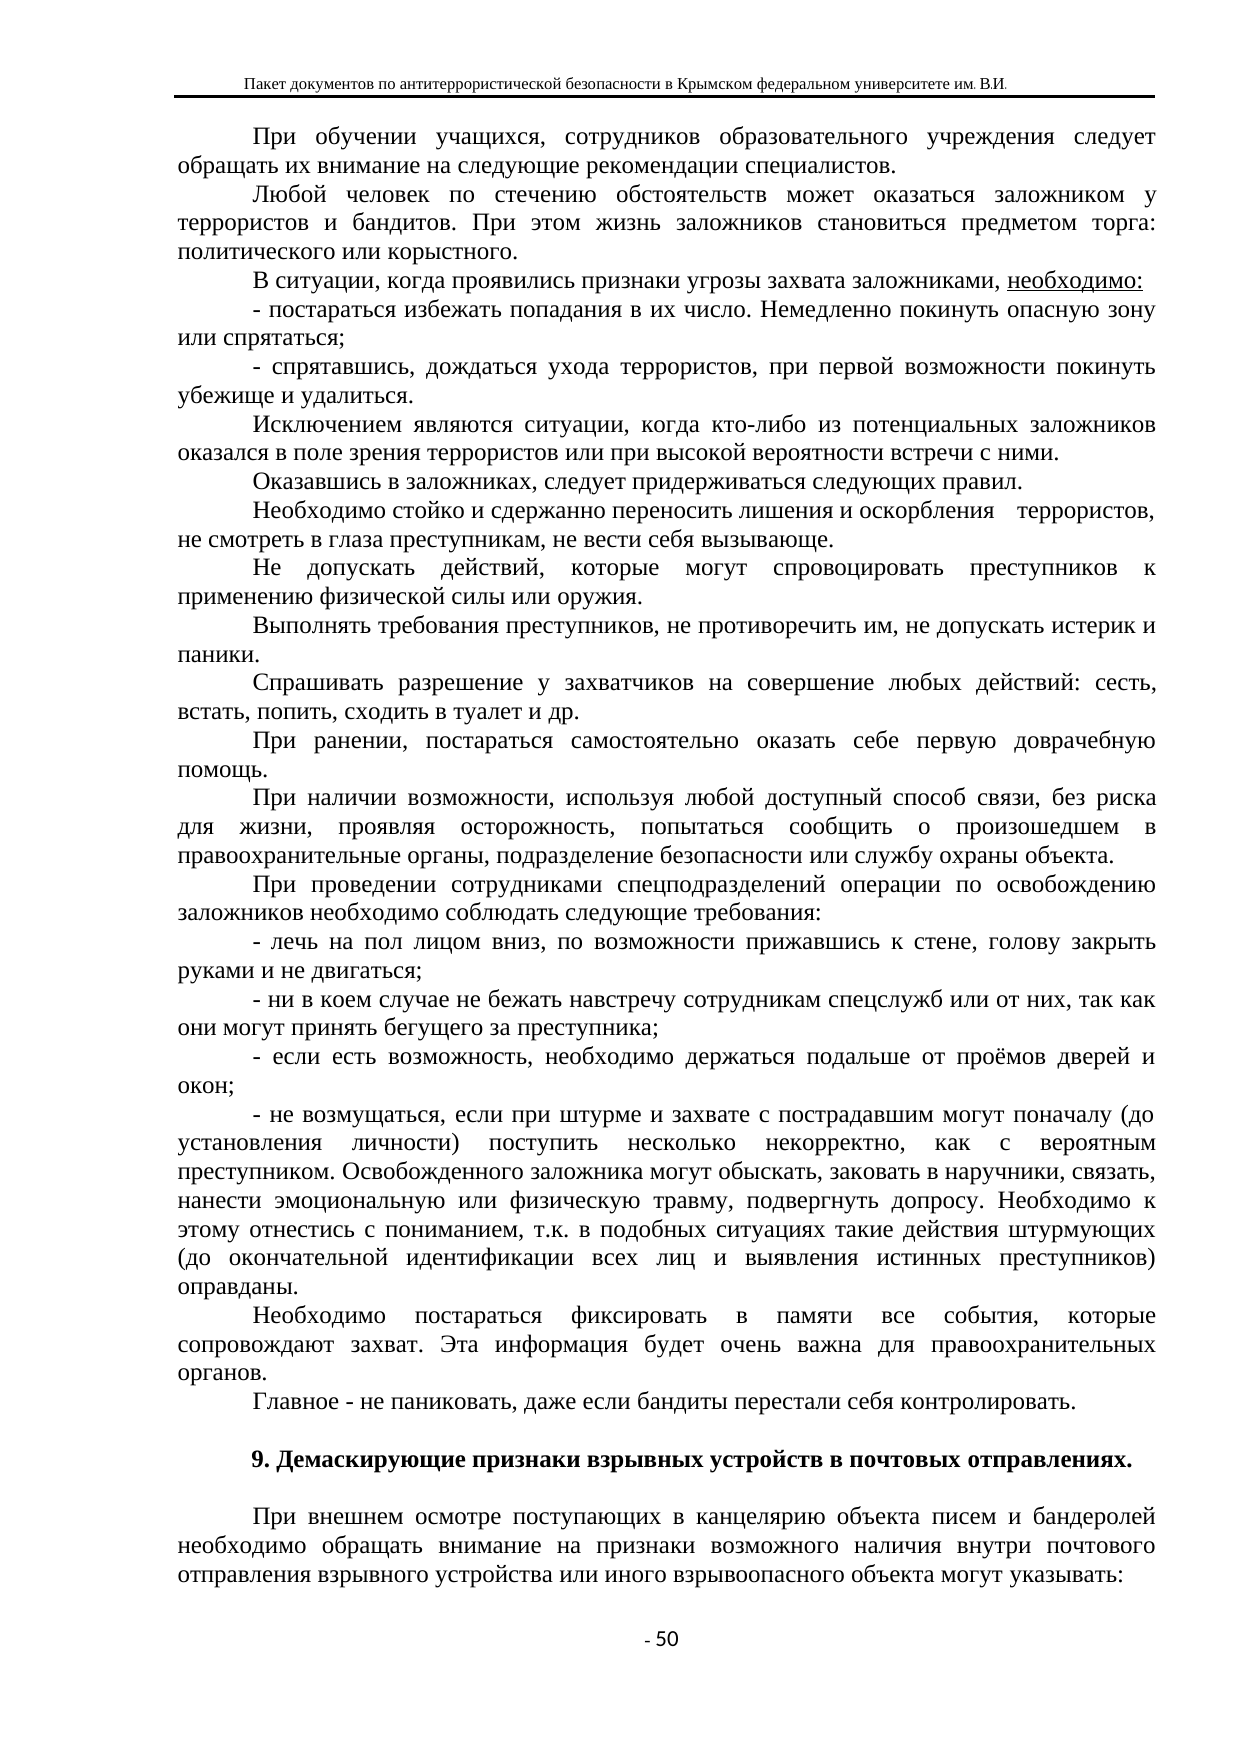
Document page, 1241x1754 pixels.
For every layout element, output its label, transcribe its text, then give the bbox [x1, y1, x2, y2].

list ни в коем случае не бежать навстречу сотрудникам спецслужб или от них, так как они могут принять бегущего за преступника; [177, 984, 1157, 1041]
text При обучении учащихся, сотрудников образовательного учреждения следует обращать их внимание на следующие рекомендации специалистов. [177, 121, 1157, 179]
text При внешнем осмотре поступающих в канцелярию объекта писем и бандеролей необходимо обращать внимание на признаки возможного наличия внутри почтового отправления взрывного устройства или иного взрывоопасного объекта могут указывать: [177, 1501, 1157, 1587]
text Не допускать действий, которые могут спровоцировать преступников к применению физической силы или оружия. [177, 552, 1157, 610]
text Оказавшись в заложниках, следует придерживаться следующих правил. Необходимо стойко и сдержанно переносить лишения и оскорбления террористов, [252, 466, 1157, 524]
text Спрашивать разрешение у захватчиков на совершение любых действий: сесть, встать, попить, сходить в туалет и др. [177, 667, 1158, 725]
text Выполнять требования преступников, не противоречить им, не допускать истерик и паники. [177, 610, 1157, 667]
text При ранении, постараться самостоятельно оказать себе первую доврачебную помощь. [177, 725, 1156, 782]
text Необходимо постараться фиксировать в памяти все события, которые сопровождают захват. Эта информация будет очень важна для правоохранительных органов. [177, 1300, 1157, 1386]
text Любой человек по стечению обстоятельств может оказаться заложником у террористов и бандитов. При этом жизнь заложников становиться предметом торга: политического или корыстного. [177, 179, 1158, 265]
text При наличии возможности, используя любой доступный способ связи, без риска для жизни, проявляя осторожность, попытаться сообщить о произошедшем в правоохранительные органы, подразделение безопасности или службу охраны объекта. [177, 782, 1157, 869]
list не возмущаться, если при штурме и захвате с пострадавшим могут поначалу (до [252, 1099, 1169, 1127]
text не смотреть в глаза преступникам, не вести себя вызывающе. [177, 524, 1137, 552]
list Демаскирующие признаки взрывных устройств в почтовых отправлениях. [251, 1444, 1169, 1473]
list спрятавшись, дождаться ухода террористов, при первой возможности покинуть убежище и удалиться. [177, 351, 1157, 409]
text Главное - не паниковать, даже если бандиты перестали себя контролировать. [252, 1386, 1137, 1415]
list постараться избежать попадания в их число. Немедленно покинуть опасную зону или спрятаться; [177, 294, 1157, 351]
text установления личности) поступить несколько некорректно, как с вероятным преступником. Освобожденного заложника могут обыскать, заковать в наручники, связать, нанести эмоциональную или физическую травму, подвергнуть допросу. Необходимо к этому отнестись с пониманием, т.к. в подобных ситуациях такие действия штурмующих (до окончательной идентификации всех лиц и выявления истинных преступников) оправданы. [177, 1127, 1157, 1300]
text При проведении сотрудниками спецподразделений операции по освобождению заложников необходимо соблюдать следующие требования: [177, 869, 1157, 926]
list если есть возможность, необходимо держаться подальше от проёмов дверей и [252, 1041, 1169, 1070]
text окон; [177, 1070, 1137, 1099]
text Исключением являются ситуации, когда кто-либо из потенциальных заложников оказался в поле зрения террористов или при высокой вероятности встречи с ними. [177, 409, 1157, 466]
text В ситуации, когда проявились признаки угрозы захвата заложниками, необходимо: [252, 265, 1169, 294]
list лечь на пол лицом вниз, по возможности прижавшись к стене, голову закрыть руками и не двигаться; [177, 926, 1157, 984]
